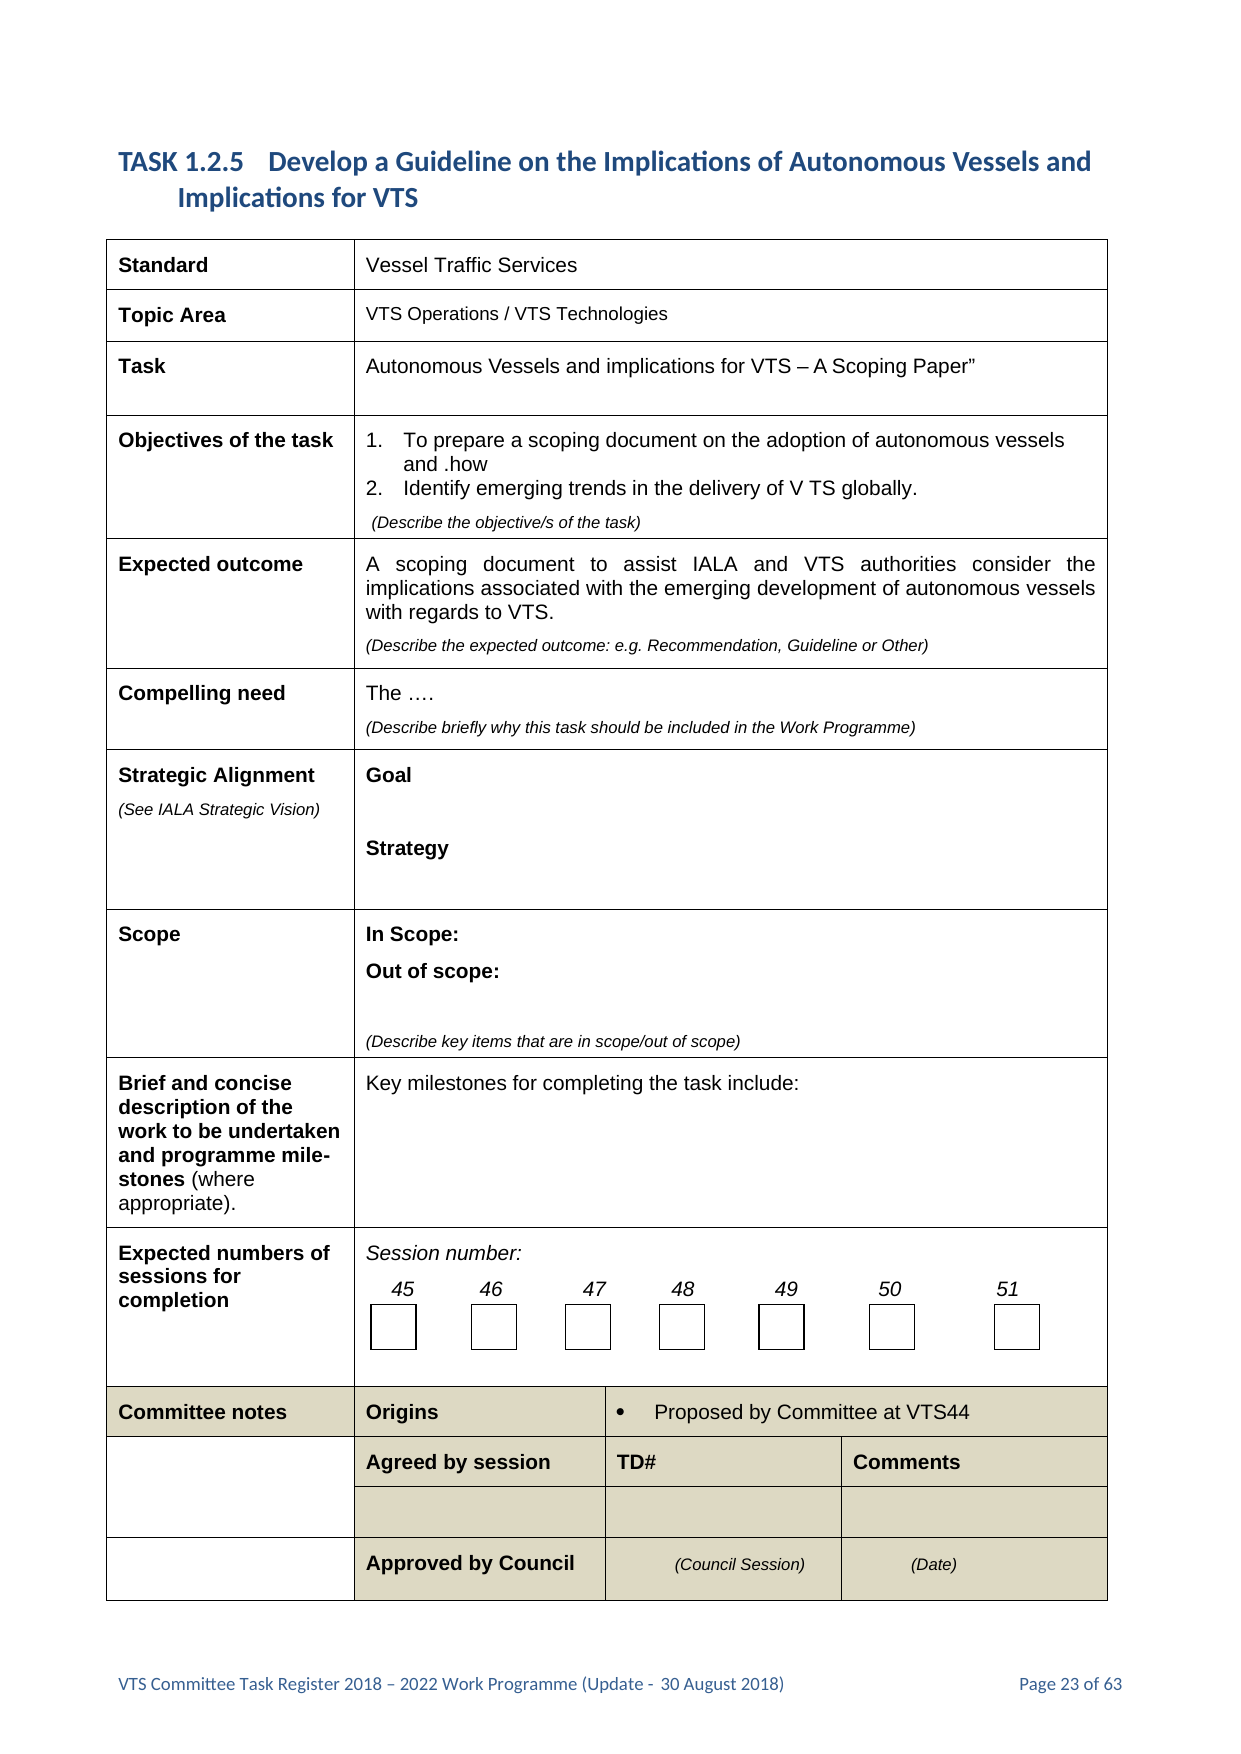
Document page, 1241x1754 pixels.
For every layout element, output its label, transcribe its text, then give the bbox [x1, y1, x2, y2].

table_cell TD# [606, 1437, 841, 1486]
table_cell Brief and concise description of the work to be undertaken and programme milestones (where appropriate). [107, 1058, 354, 1227]
table_cell Comments [842, 1437, 1107, 1486]
table_cell Key milestones for completing the task include: [355, 1058, 1107, 1227]
table_header Standard [107, 240, 354, 289]
table_cell Committee notes [107, 1387, 354, 1436]
table_cell Expected outcome [107, 539, 354, 668]
table_cell Goal Strategy [355, 750, 1107, 909]
table_cell [606, 1487, 841, 1537]
table_cell Task [107, 342, 354, 415]
table_cell [107, 1437, 354, 1537]
table_cell The …. (Describe briefly why this task should be included in the Work Programme) [355, 669, 1107, 749]
table_cell A scoping document to assist IALA and VTS authorities consider the implications associated with the emerging development of autonomous vessels with regards to VTS. (Describe the expected outcome: e.g. Recommendation, Guideline or Other) [355, 539, 1107, 668]
table_cell [107, 1538, 354, 1600]
table_cell Scope [107, 910, 354, 1057]
table_cell Expected numbers of sessions for completion [107, 1228, 354, 1386]
table_cell Session number: 45 46 47 48 49 50 51 [355, 1228, 1107, 1386]
table_cell To prepare a scoping document on the adoption of autonomous vessels and .how Identify emerging trends in the delivery of V TS globally. (Describe the objective/s of the task) [355, 416, 1107, 538]
table_cell [842, 1487, 1107, 1537]
table_cell Proposed by Committee at VTS44 [606, 1387, 1107, 1436]
table_cell Autonomous Vessels and implications for VTS – A Scoping Paper” [355, 342, 1107, 415]
table_cell In Scope: Out of scope: (Describe key items that are in scope/out of scope) [355, 910, 1107, 1057]
table_header Vessel Traffic Services [355, 240, 1107, 289]
table_cell [355, 1487, 605, 1537]
table_cell VTS Operations / VTS Technologies [355, 290, 1107, 341]
table_cell Compelling need [107, 669, 354, 749]
subtitle TASK 1.2.5 Develop a Guideline on the Implications of Autonomous Vessels and Implications for VTS [118, 143, 1122, 214]
table_cell Origins [355, 1387, 605, 1436]
table_cell (Date) [842, 1538, 1107, 1600]
table_cell Strategic Alignment (See IALA Strategic Vision) [107, 750, 354, 909]
table_cell Agreed by session [355, 1437, 605, 1486]
table_cell Topic Area [107, 290, 354, 341]
table_cell Approved by Council [355, 1538, 605, 1600]
table_cell (Council Session) [606, 1538, 841, 1600]
table_cell Objectives of the task [107, 416, 354, 538]
